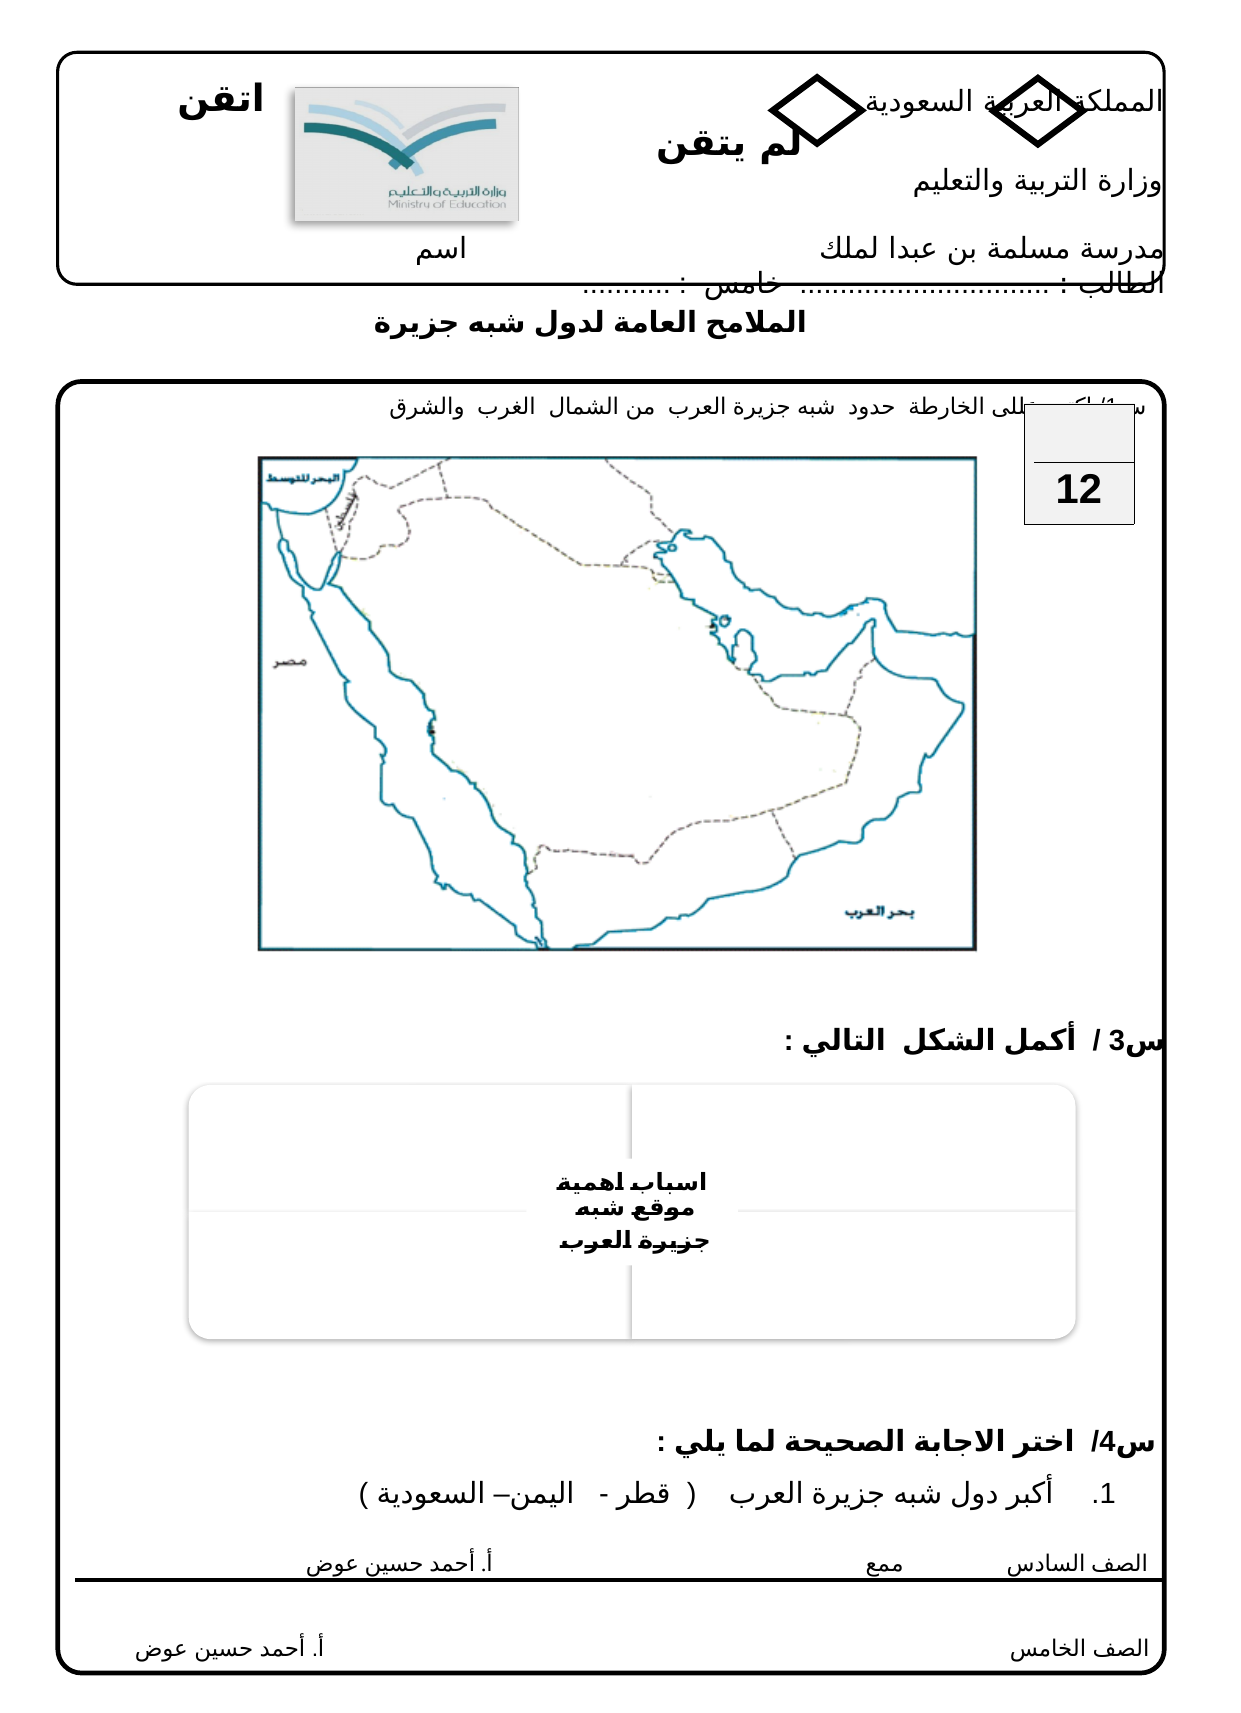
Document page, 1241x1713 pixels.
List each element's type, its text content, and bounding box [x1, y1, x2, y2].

text س3 / أكمل الشكل التالي : [75, 1023, 1165, 1057]
text س1/ اكتب عللى الخارطة حدود شبه جزيرة العرب من الشمال الغرب والشرق [75, 393, 1165, 419]
list أكبر دول شبه جزيرة العرب ( قطر - اليمن– السعودية ) [75, 1476, 1091, 1510]
picture [255, 455, 985, 956]
text س4/ اختر الاجابة الصحيحة لما يلي : [75, 1424, 1165, 1457]
